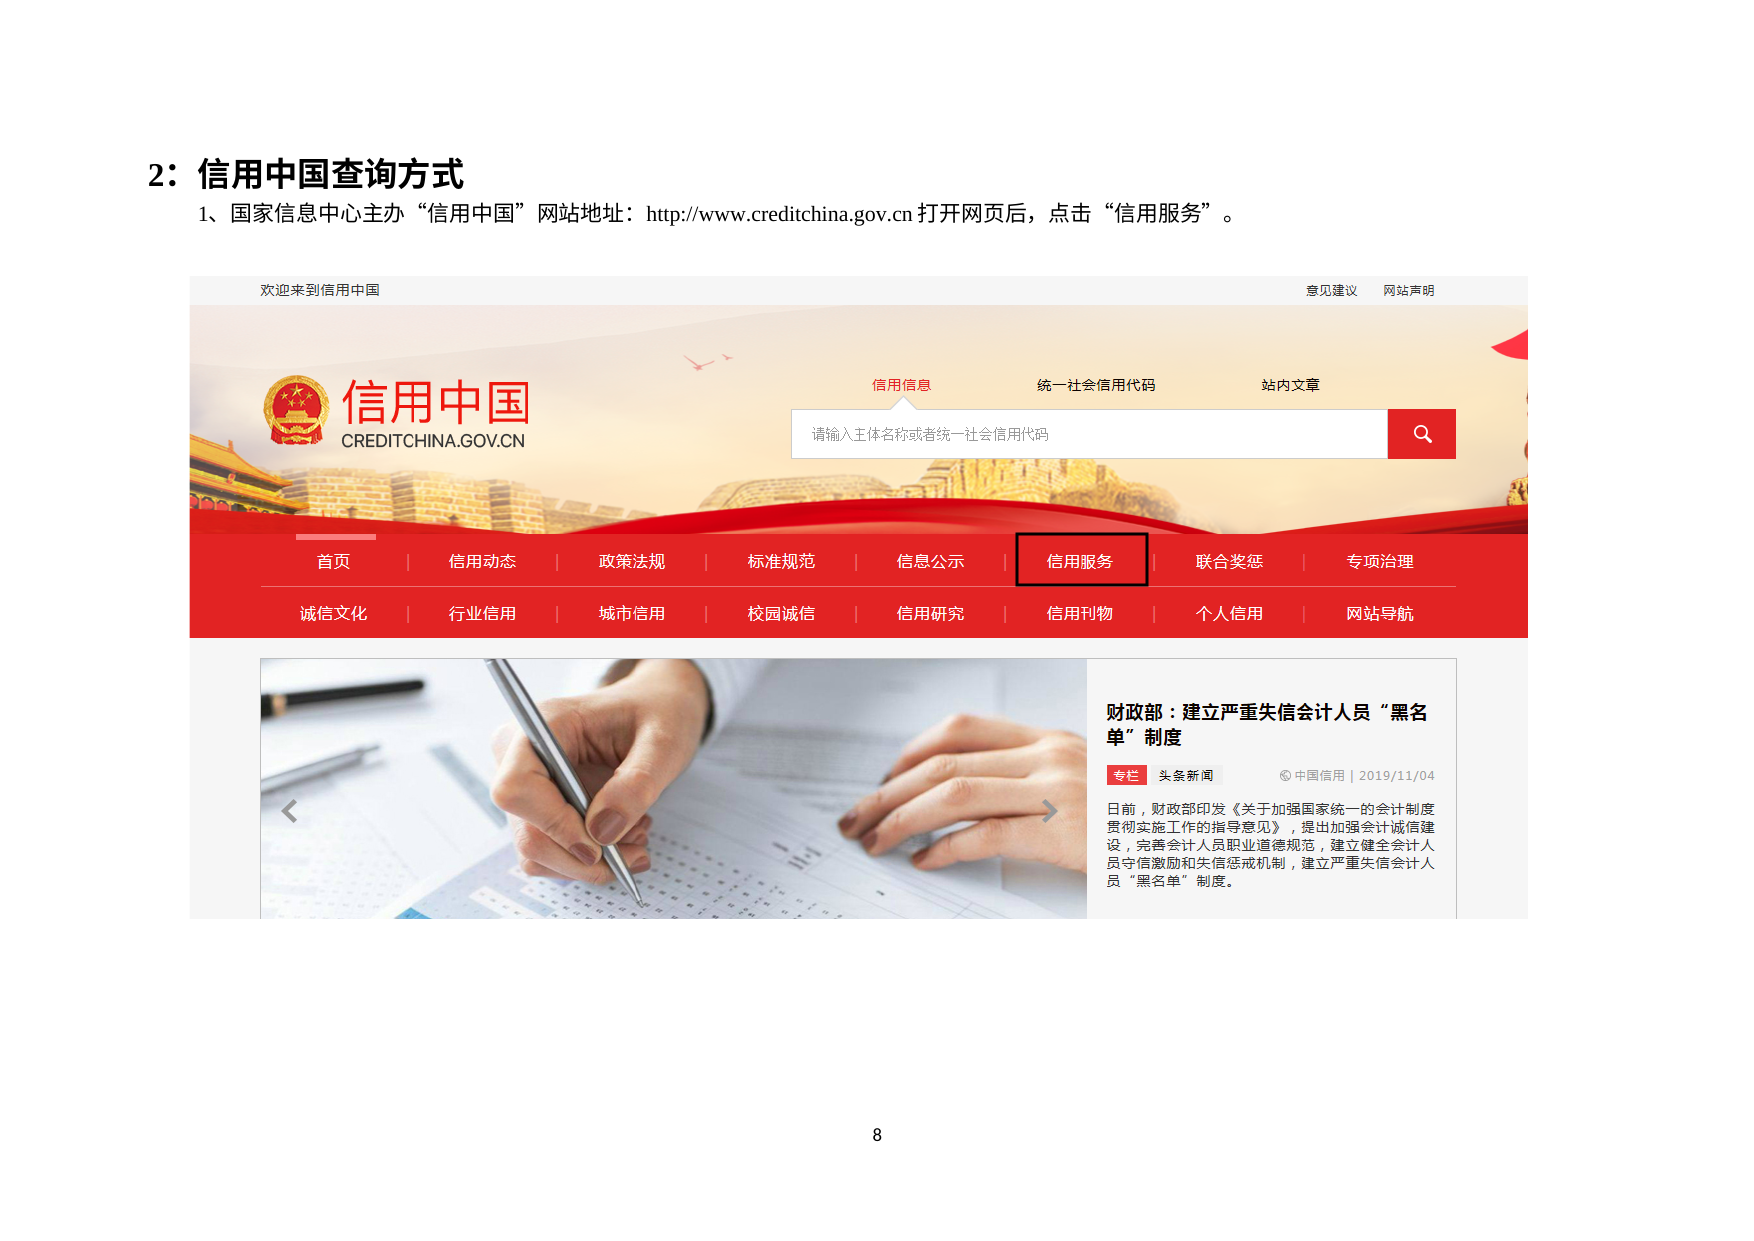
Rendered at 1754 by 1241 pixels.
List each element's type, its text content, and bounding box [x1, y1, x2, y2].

text 1、国家信息中心主办“信用中国”网站地址：http://www.creditchina.gov.cn打开网页后，点击“信用服务”。2、在以下页面中点击“失信被执行人” [148, 196, 1606, 228]
picture [189, 276, 1528, 919]
text 2：信用中国查询方式 [148, 148, 1606, 196]
